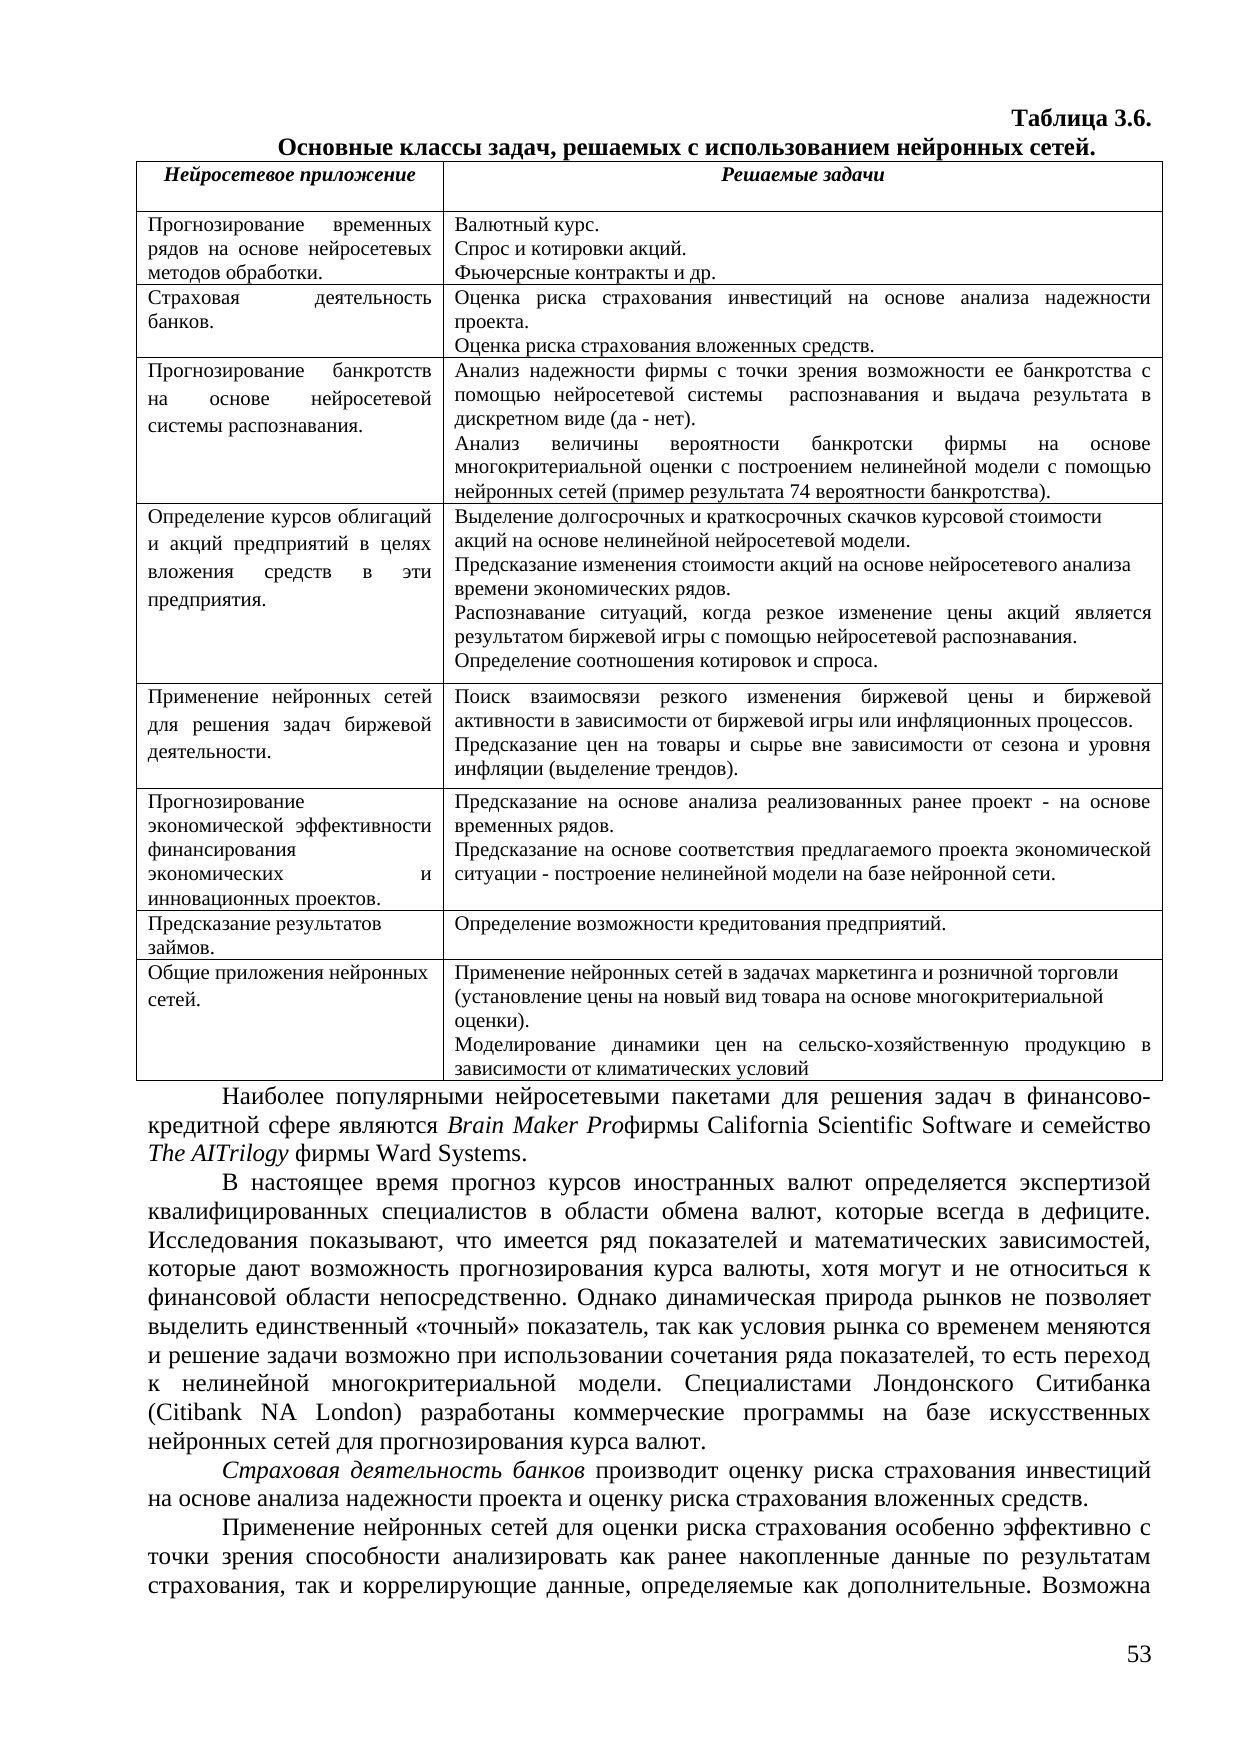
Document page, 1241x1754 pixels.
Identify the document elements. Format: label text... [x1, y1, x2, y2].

text В настоящее время прогноз курсов иностранных валют определяется экспертизой квалифицированных специалистов в области обмена валют, которые всегда в дефиците. Исследования показывают, что имеется ряд показателей и математических зависимостей, которые дают возможность прогнозирования курса валюты, хотя могут и не относиться к финансовой области непосредственно. Однако динамическая природа рынков не позволяет выделить единственный «точный» показатель, так как условия рынка со временем меняются и решение задачи возможно при использовании сочетания ряда показателей, то есть переход к нелинейной многокритериальной модели. Специалистами Лондонского Ситибанка (Citibank NA London) разработаны коммерческие программы на базе искусственных нейронных сетей для прогнозирования курса валют. [148, 1167, 1152, 1455]
text Страховая деятельность банков производит оценку риска страхования инвестиций на основе анализа надежности проекта и оценку риска страхования вложенных средств. [148, 1455, 1152, 1512]
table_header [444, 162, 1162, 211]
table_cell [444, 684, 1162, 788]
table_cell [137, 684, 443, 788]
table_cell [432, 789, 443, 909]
text Наиболее популярными нейросетевыми пакетами для решения задач в финансово-кредитной сфере являются Brain Maker Proфирмы California Scientific Software и семейство The AITrilogy фирмы Ward Systems. [148, 1081, 1152, 1167]
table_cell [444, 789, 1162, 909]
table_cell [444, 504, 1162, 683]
text Основные классы задач, решаемых с использованием нейронных сетей. [148, 132, 1152, 161]
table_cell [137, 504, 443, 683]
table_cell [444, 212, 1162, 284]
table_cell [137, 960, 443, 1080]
text Таблица 3.6. [148, 103, 1152, 132]
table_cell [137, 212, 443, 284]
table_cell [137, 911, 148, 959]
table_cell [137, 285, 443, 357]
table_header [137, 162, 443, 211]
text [148, 1512, 1152, 1598]
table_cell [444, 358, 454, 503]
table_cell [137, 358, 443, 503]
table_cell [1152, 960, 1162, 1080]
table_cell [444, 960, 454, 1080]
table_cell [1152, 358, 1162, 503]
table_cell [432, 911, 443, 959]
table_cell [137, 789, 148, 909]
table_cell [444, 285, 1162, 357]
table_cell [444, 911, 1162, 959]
